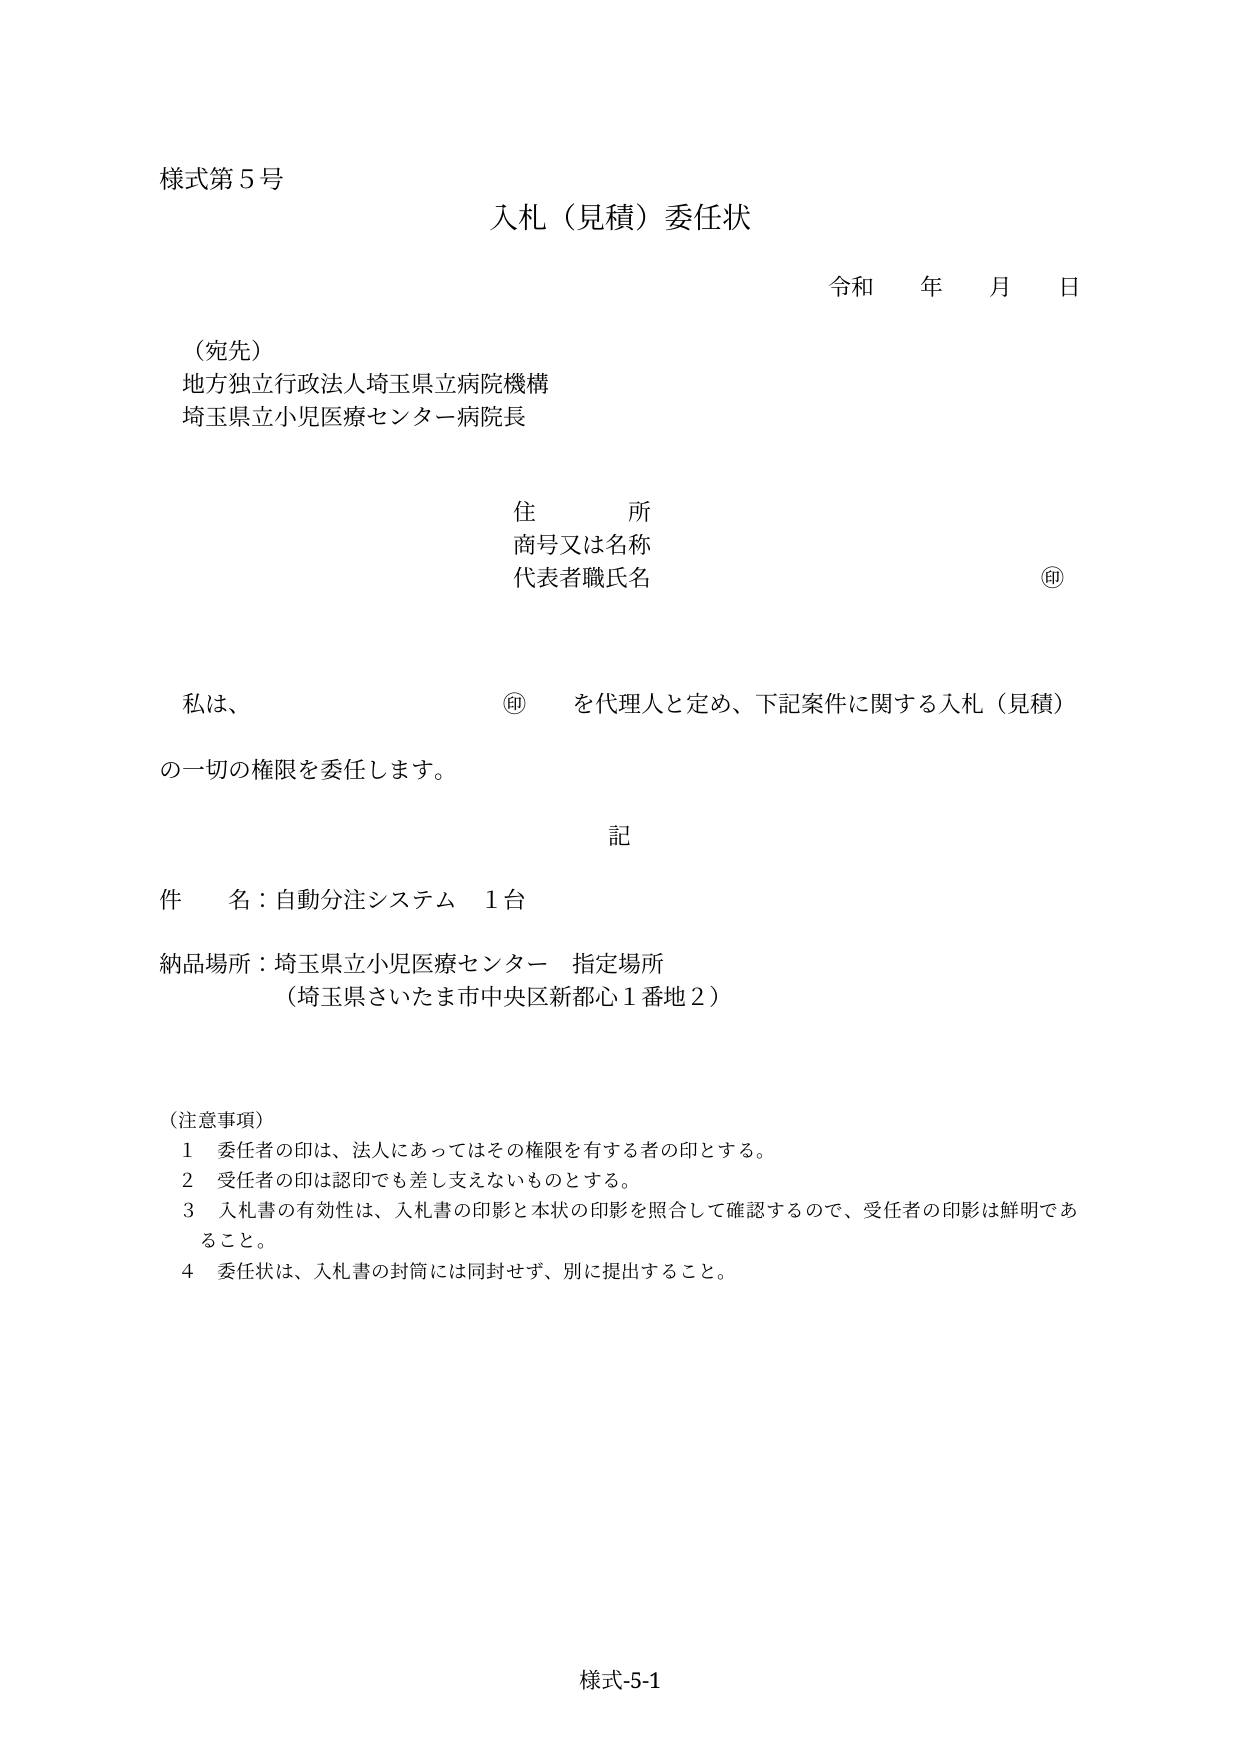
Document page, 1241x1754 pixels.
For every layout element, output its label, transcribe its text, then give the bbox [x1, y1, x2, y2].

text （宛先） [159, 333, 1081, 366]
text 地方独立行政法人埼玉県立病院機構 [159, 366, 1081, 398]
text 商号又は名称 [514, 527, 1081, 560]
text ３ 入札書の有効性は、入札書の印影と本状の印影を照合して確認するので、受任者の印影は鮮明であること。 [159, 1193, 1081, 1254]
text 埼玉県立小児医療センター病院長 [159, 398, 1081, 431]
text （埼玉県さいたま市中央区新都心１番地２） [159, 979, 1081, 1012]
text 記 [159, 818, 1081, 851]
text 件 名：自動分注システム １台 [159, 882, 1081, 915]
text 様式第５号 [159, 159, 1081, 195]
text 私は、 ㊞ を代理人と定め、下記案件に関する入札（見積）の一切の権限を委任します。 [159, 686, 1081, 785]
text ２ 受任者の印は認印でも差し支えないものとする。 [159, 1163, 1081, 1193]
text ４ 委任状は、入札書の封筒には同封せず、別に提出すること。 [159, 1254, 1081, 1284]
text 代表者職氏名 ㊞ [514, 560, 1081, 593]
text （注意事項） [159, 1103, 1081, 1133]
text １ 委任者の印は、法人にあってはその権限を有する者の印とする。 [159, 1133, 1081, 1163]
text 住 所 [514, 494, 1081, 527]
text 納品場所：埼玉県立小児医療センター 指定場所 [159, 946, 1081, 979]
text 入札（見積）委任状 [159, 195, 1081, 237]
text 令和 年 月 日 [159, 268, 1081, 301]
